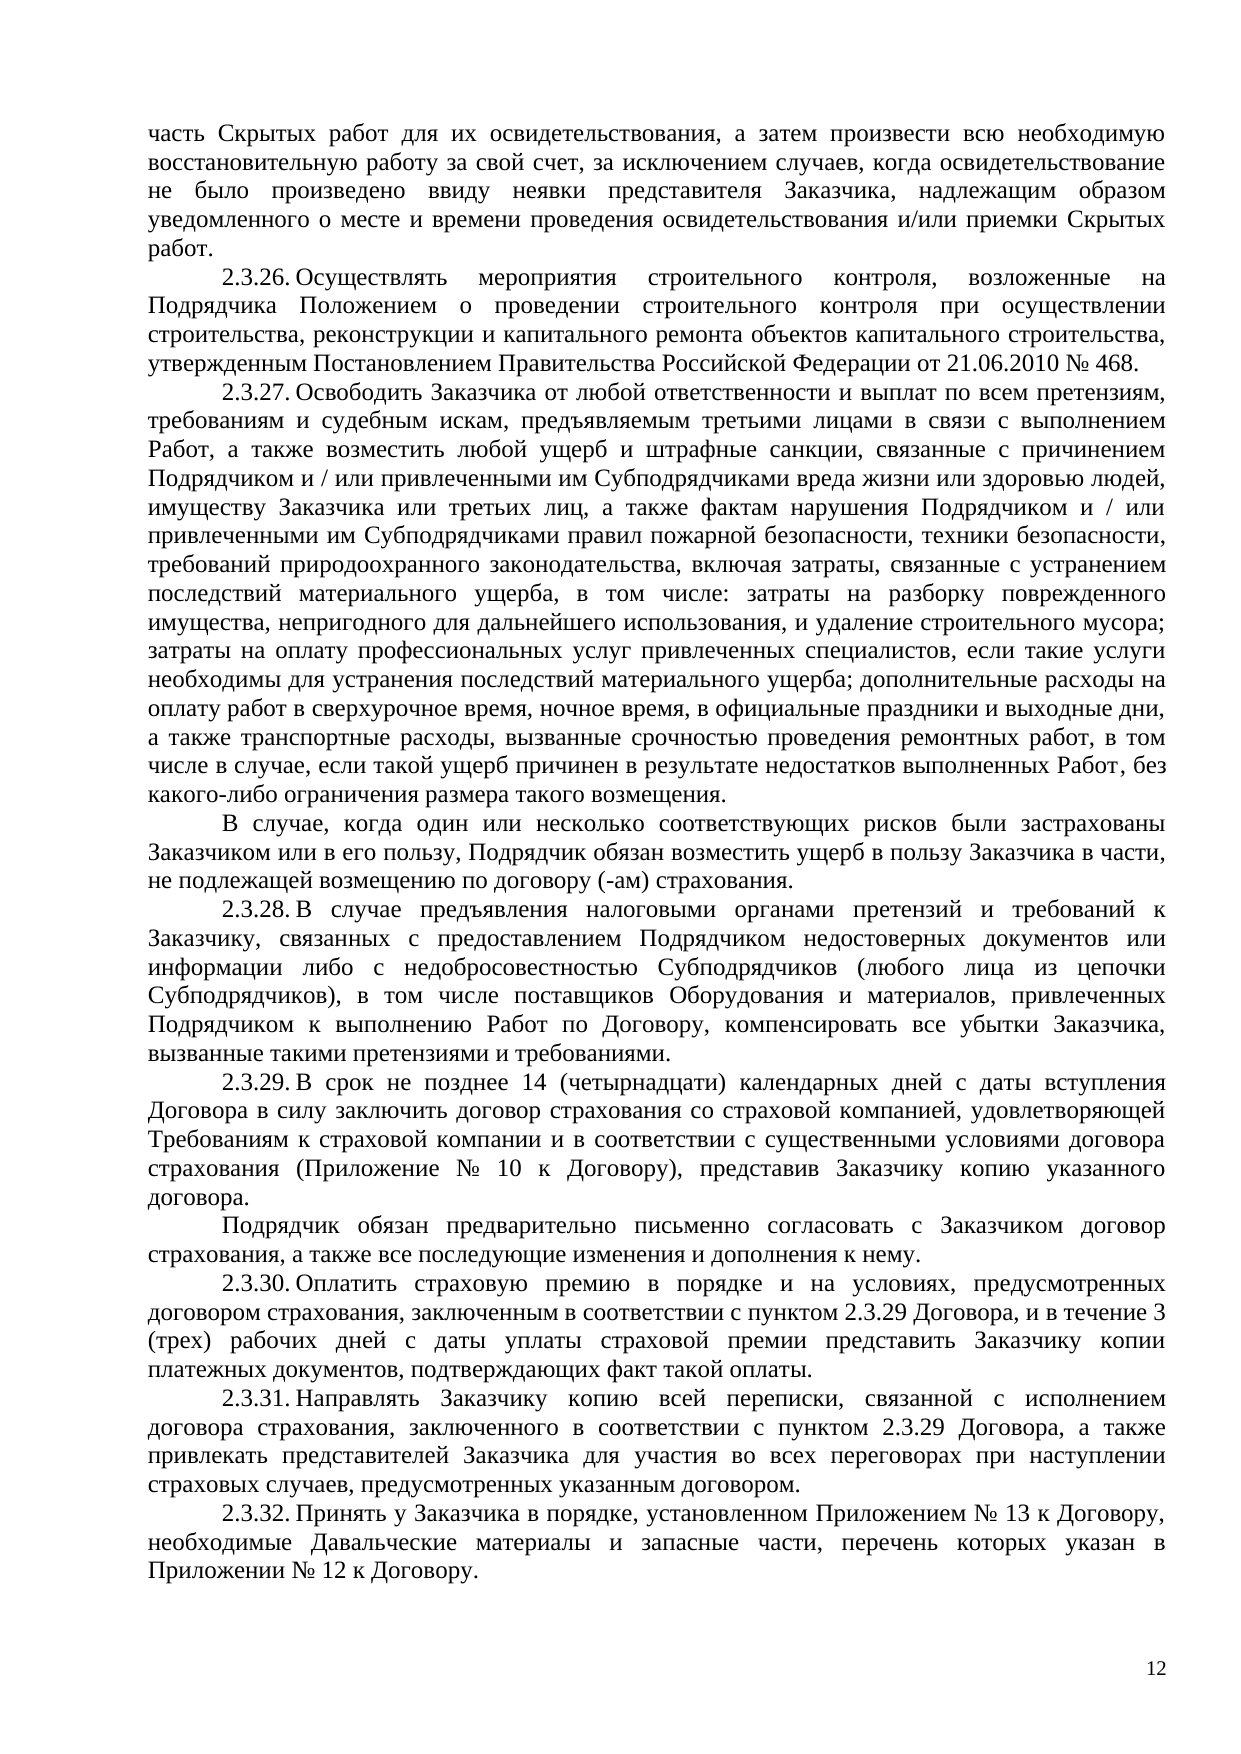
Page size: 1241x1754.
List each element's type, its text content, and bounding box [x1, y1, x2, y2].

list Освободить Заказчика от любой ответственности и выплат по всем претензиям, требованиям и судебным искам, предъявляемым третьими лицами в связи с выполнением Работ, а также возместить любой ущерб и штрафные санкции, связанные с причинением Подрядчиком и / или привлеченными им Субподрядчиками вреда жизни или здоровью людей, имуществу Заказчика или третьих лиц, а также фактам нарушения Подрядчиком и / или привлеченными им Субподрядчиками правил пожарной безопасности, техники безопасности, требований природоохранного законодательства, включая затраты, связанные с устранением последствий материального ущерба, в том числе: затраты на разборку поврежденного имущества, непригодного для дальнейшего использования, и удаление строительного мусора; затраты на оплату профессиональных услуг привлеченных специалистов, если такие услуги необходимы для устранения последствий материального ущерба; дополнительные расходы на оплату работ в сверхурочное время, ночное время, в официальные праздники и выходные дни, а также транспортные расходы, вызванные срочностью проведения ремонтных работ, в том числе в случае, если такой ущерб причинен в результате недостатков выполненных Работ, без какого-либо ограничения размера такого возмещения. [148, 377, 1167, 578]
list Принять у Заказчика в порядке, установленном Приложением № 13 к Договору, необходимые Давальческие материалы и запасные части, перечень которых указан в Приложении № 12 к Договору. [148, 1498, 1167, 1584]
list Подрядчик обязан предварительно письменно согласовать с Заказчиком договор страхования, а также все последующие изменения и дополнения к нему. [148, 1211, 1167, 1268]
list Осуществлять мероприятия строительного контроля, возложенные на Подрядчика Положением о проведении строительного контроля при осуществлении строительства, реконструкции и капитального ремонта объектов капитального строительства, утвержденным Постановлением Правительства Российской Федерации от 21.06.2010 № 468. [148, 262, 1167, 377]
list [148, 118, 1167, 262]
list В случае, когда один или несколько соответствующих рисков были застрахованы Заказчиком или в его пользу, Подрядчик обязан возместить ущерб в пользу Заказчика в части, не подлежащей возмещению по договору (-ам) страхования. [148, 808, 1167, 894]
list В случае предъявления налоговыми органами претензий и требований к Заказчику, связанных с предоставлением Подрядчиком недостоверных документов или информации либо с недобросовестностью Субподрядчиков (любого лица из цепочки Субподрядчиков), в том числе поставщиков Оборудования и материалов, привлеченных Подрядчиком к выполнению Работ по Договору, компенсировать все убытки Заказчика, вызванные такими претензиями и требованиями. [148, 894, 1167, 1067]
list Оплатить страховую премию в порядке и на условиях, предусмотренных договором страхования, заключенным в соответствии с пунктом 2.3.29 Договора, и в течение 3 (трех) рабочих дней с даты уплаты страховой премии представить Заказчику копии платежных документов, подтверждающих факт такой оплаты. [148, 1268, 1167, 1383]
list В срок не позднее 14 (четырнадцати) календарных дней с даты вступления Договора в силу заключить договор страхования со страховой компанией, удовлетворяющей Требованиям к страховой компании и в соответствии с существенными условиями договора страхования (Приложение № 10 к Договору), представив Заказчику копию указанного договора. [148, 1067, 1167, 1211]
list Направлять Заказчику копию всей переписки, связанной с исполнением договора страхования, заключенного в соответствии с пунктом 2.3.29 Договора, а также привлекать представителей Заказчика для участия во всех переговорах при наступлении страховых случаев, предусмотренных указанным договором. [148, 1383, 1167, 1498]
